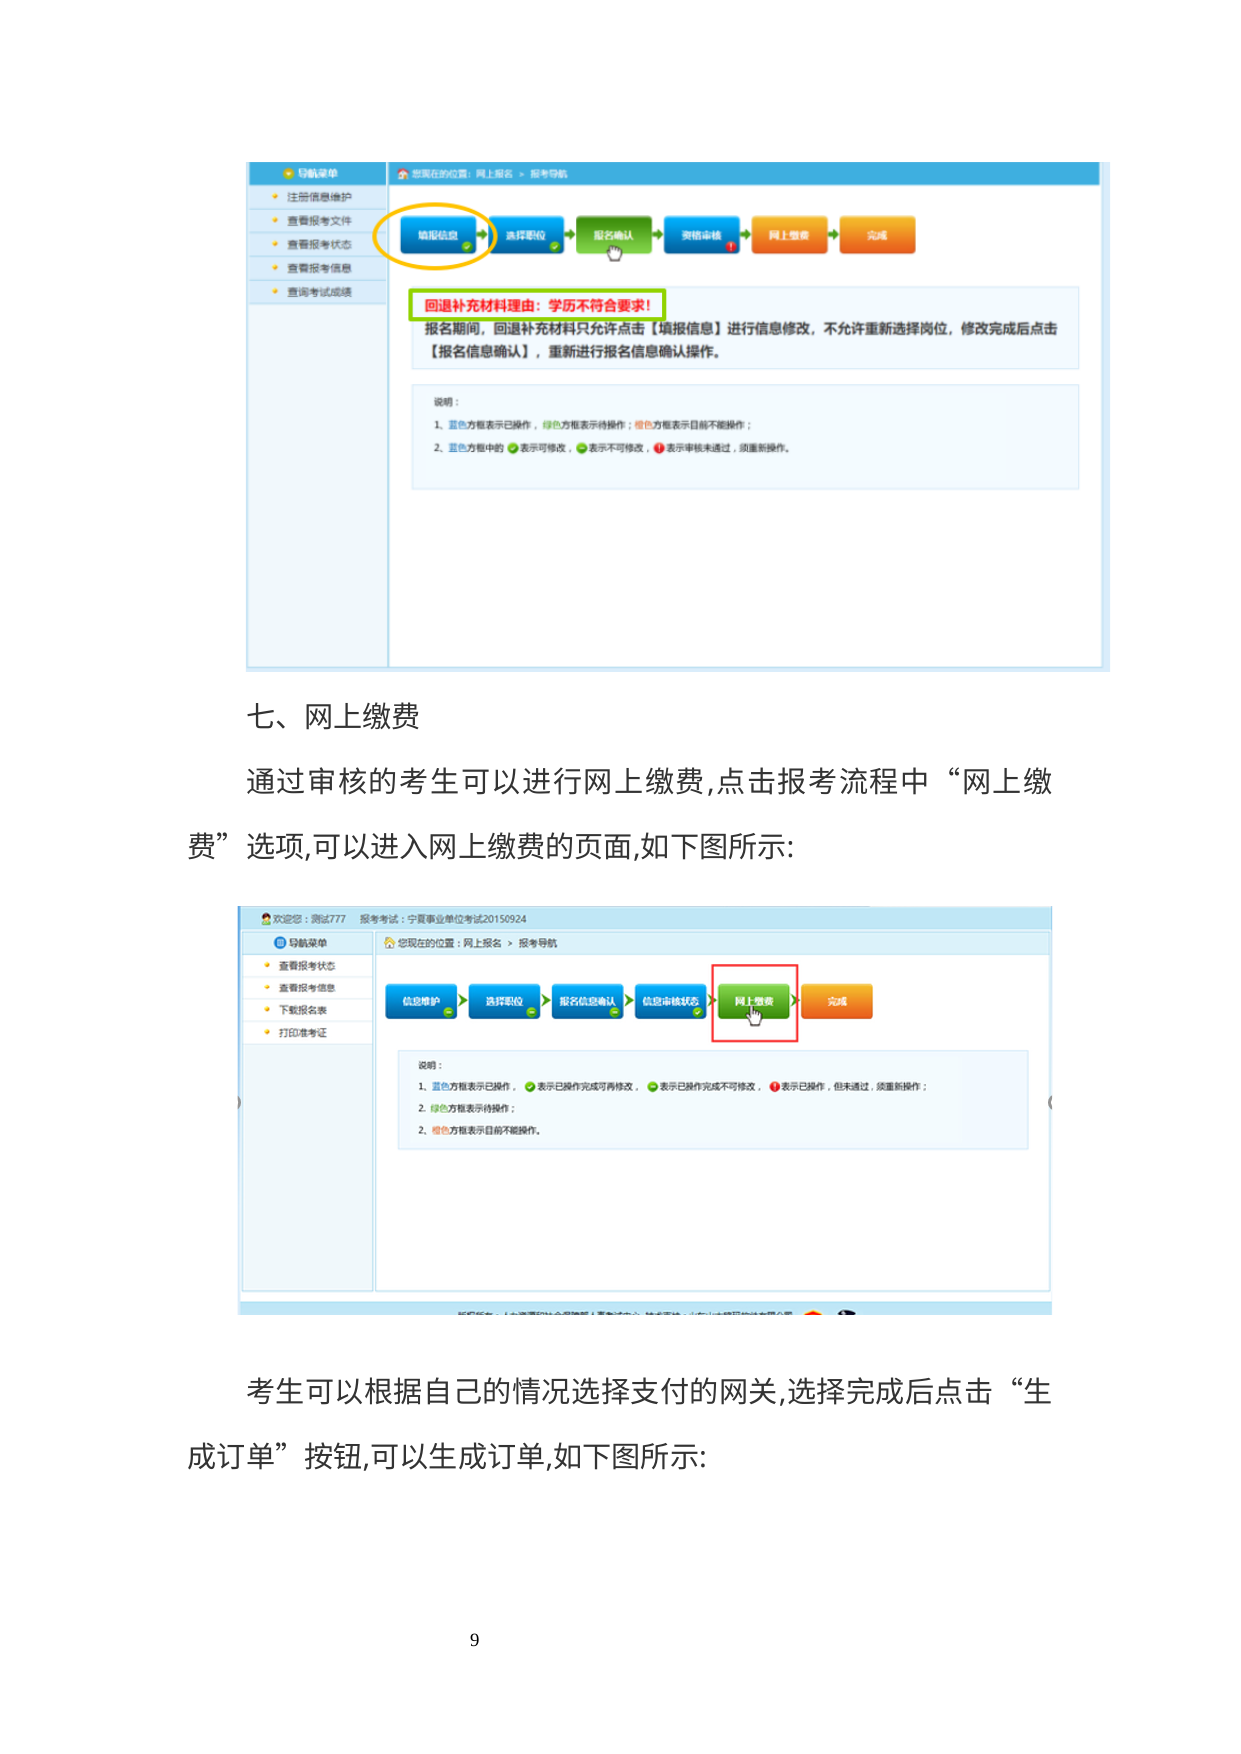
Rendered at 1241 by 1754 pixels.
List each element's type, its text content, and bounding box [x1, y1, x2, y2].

text 七、网上缴费 [187, 682, 1053, 747]
text 考生可以根据自己的情况选择支付的网关,选择完成后点击“生成订单”按钮,可以生成订单,如下图所示: [187, 1358, 1053, 1488]
picture [237, 906, 1053, 1315]
picture [245, 162, 1111, 672]
text 通过审核的考生可以进行网上缴费,点击报考流程中“网上缴费”选项,可以进入网上缴费的页面,如下图所示: [187, 747, 1053, 877]
